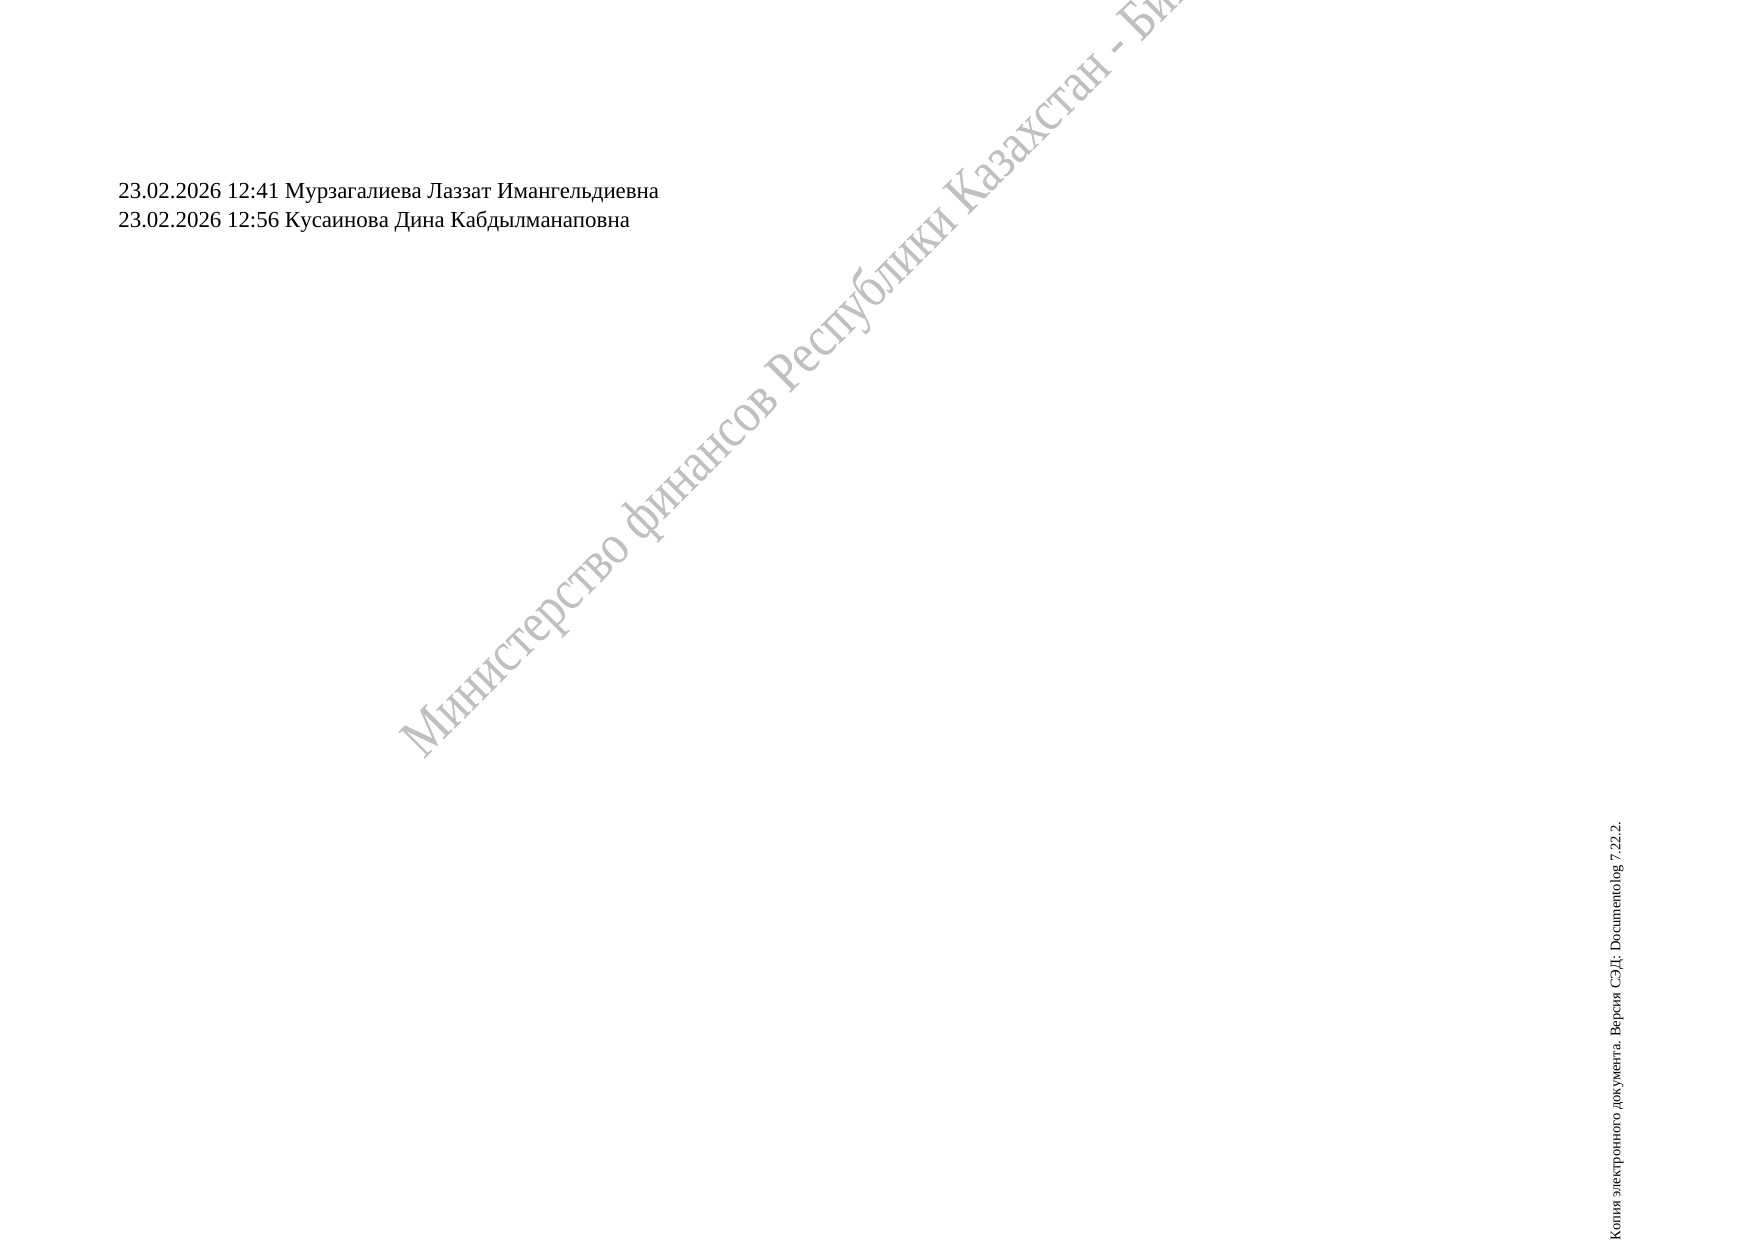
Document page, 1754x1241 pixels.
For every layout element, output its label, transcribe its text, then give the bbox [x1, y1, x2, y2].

text 23.02.2026 12:41 Мурзагалиева Лаззат Имангельдиевна [118, 177, 1636, 203]
text 23.02.2026 12:56 Кусаинова Дина Кабдылманаповна [118, 206, 1636, 232]
